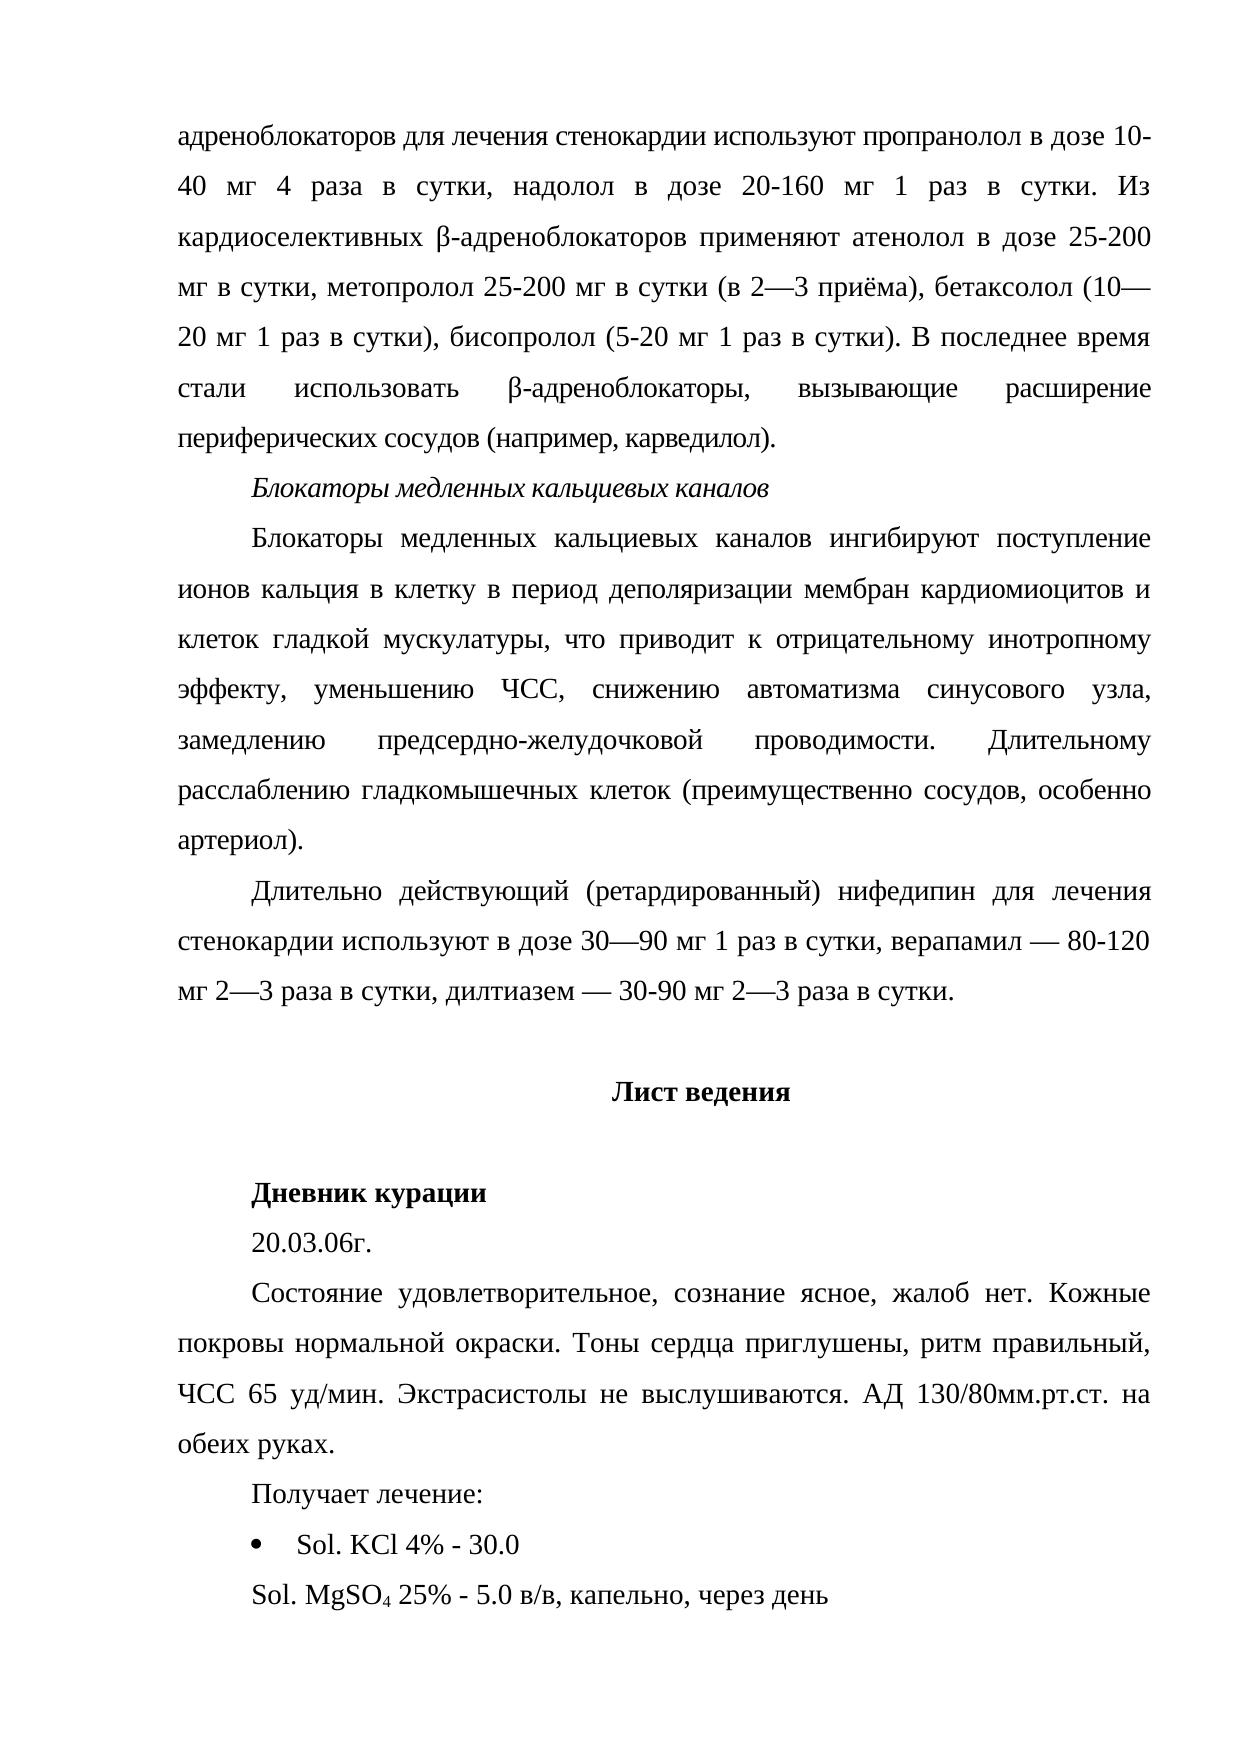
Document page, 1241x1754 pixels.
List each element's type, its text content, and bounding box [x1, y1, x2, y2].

text Получает лечение: [177, 1477, 1152, 1510]
text Длительно действующий (ретардированный) нифедипин для лечения стенокардии используют в дозе 30—90 мг 1 раз в сутки, верапамил — 80-120 мг 2—3 раза в сутки, дилтиазем — 30-90 мг 2—3 раза в сутки. [177, 873, 1152, 1007]
text 20.03.06г. [177, 1225, 1152, 1258]
text Блокаторы медленных кальциевых каналов ингибируют поступление ионов кальция в клетку в период деполяризации мембран кардиомиоцитов и клеток гладкой мускулатуры, что приводит к отрицательному инотропному эффекту, уменьшению ЧСС, снижению автоматизма синусового узла, замедлению предсердно-желудочковой проводимости. Длительному расслаблению гладкомышечных клеток (преимущественно сосудов, особенно артериол). [177, 521, 1152, 856]
text Дневник курации [177, 1175, 1152, 1208]
text Sol. MgSO4 25% - 5.0 в/в, капельно, через день [177, 1577, 1152, 1611]
text Состояние удовлетворительное, сознание ясное, жалоб нет. Кожные покровы нормальной окраски. Тоны сердца приглушены, ритм правильный, ЧСС 65 уд/мин. Экстрасистолы не выслушиваются. АД 130/80мм.рт.ст. на обеих руках. [177, 1275, 1152, 1460]
text Блокаторы медленных кальциевых каналов [177, 470, 1152, 504]
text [177, 118, 1152, 453]
list Sol. KCl 4% - 30.0 [177, 1527, 1152, 1561]
text Лист ведения [177, 1074, 1152, 1108]
